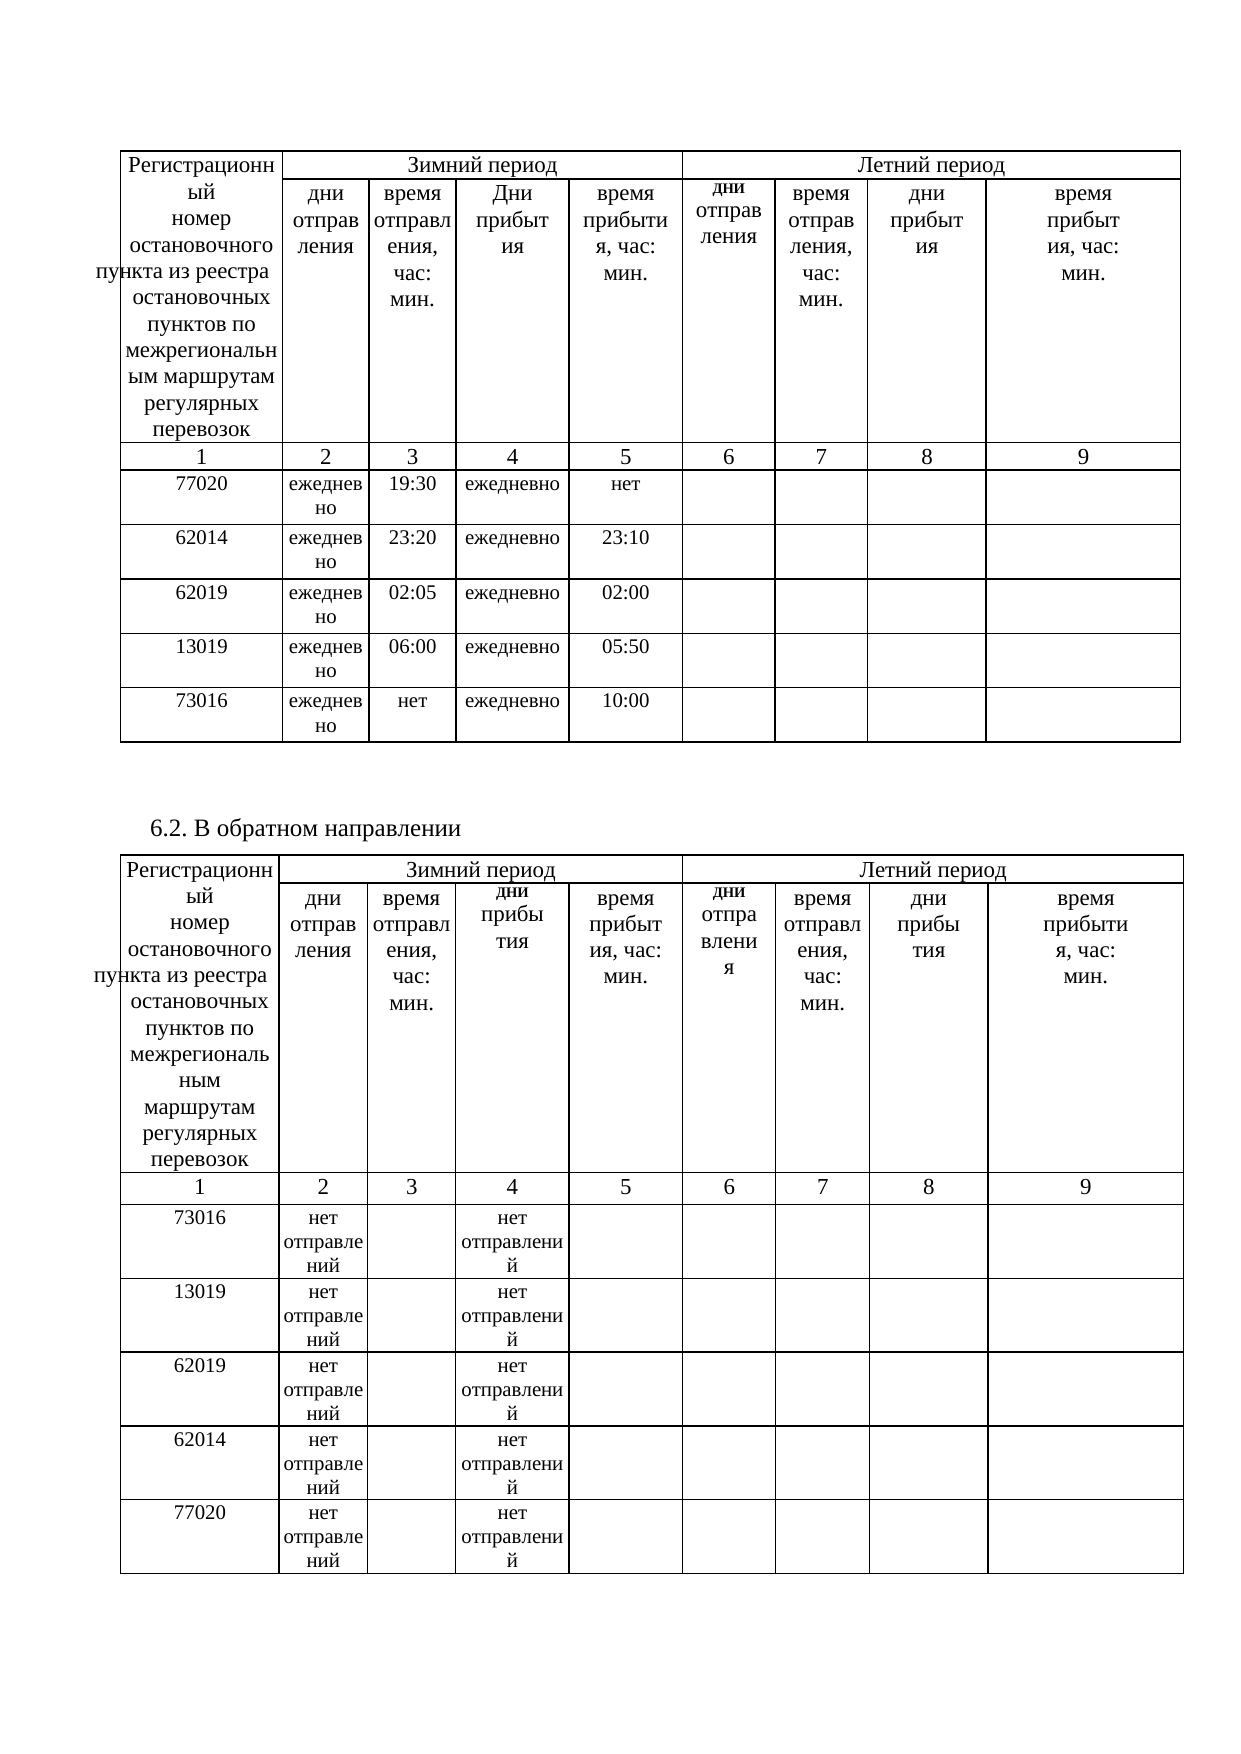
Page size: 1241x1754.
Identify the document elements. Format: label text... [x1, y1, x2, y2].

table_cell [683, 1500, 775, 1572]
table_cell [989, 1427, 1183, 1499]
table_cell [683, 1279, 775, 1351]
table_cell ежедневно [283, 525, 368, 578]
table_cell [989, 1279, 1183, 1351]
table_cell 3 [368, 1173, 455, 1204]
table_cell [989, 1500, 1183, 1572]
table_cell 7 [776, 1173, 869, 1204]
table_cell 10:00 [570, 688, 682, 741]
table_cell нет [370, 688, 455, 741]
table_cell [870, 1427, 987, 1499]
table_cell 6 [683, 443, 774, 469]
table_cell [570, 1279, 682, 1351]
table_cell [368, 1427, 455, 1499]
table_cell дни отправ ления [283, 180, 368, 441]
table_cell [987, 580, 1180, 632]
table_cell ДНИ отправ ления [683, 180, 774, 441]
table_cell 73016 [121, 688, 282, 741]
table_cell 1 [121, 443, 282, 469]
table_cell [368, 1353, 455, 1425]
table_cell 3 [370, 443, 455, 469]
table_cell ежедневно [457, 580, 568, 632]
table_cell [987, 688, 1180, 741]
table_cell нет отправлений [280, 1353, 367, 1425]
table_cell 62019 [121, 580, 282, 632]
table_cell [368, 1205, 455, 1277]
table_header Регистрационный номер остановочного пункта из реестра остановочных пунктов по межрегиональным маршрутам регулярных перевозок [121, 152, 282, 441]
table_header Зимний период [283, 152, 682, 178]
table_cell дни отправ ления [280, 884, 367, 1172]
table_header Регистрационный номер остановочного пункта из реестра остановочных пунктов по межрегиональным маршрутам регулярных перевозок [121, 856, 278, 1172]
table_cell [776, 1353, 869, 1425]
table_cell [868, 525, 985, 578]
table_cell [987, 525, 1180, 578]
table_cell 62019 [121, 1353, 278, 1425]
table_cell время прибыт ия, час: мин. [570, 884, 682, 1172]
table_cell [776, 634, 867, 687]
table_cell 4 [456, 1173, 568, 1204]
table_cell нет [570, 471, 682, 524]
table_cell нет отправлений [456, 1205, 568, 1277]
text 6.2. В обратном направлении [150, 813, 1090, 842]
table_cell [987, 634, 1180, 687]
table_cell нет отправлений [280, 1205, 367, 1277]
table_cell [683, 688, 774, 741]
table_cell 23:10 [570, 525, 682, 578]
table_cell нет отправлений [456, 1353, 568, 1425]
table_cell ежедневно [283, 471, 368, 524]
table_cell [683, 1353, 775, 1425]
table_cell нет отправлений [456, 1279, 568, 1351]
table_cell ДНИ прибы тия [456, 884, 568, 1172]
table_cell [776, 471, 867, 524]
table_cell [683, 580, 774, 632]
table_cell 8 [868, 443, 985, 469]
table_cell 1 [121, 1173, 278, 1204]
table_header Летний период [683, 856, 1183, 882]
table_cell время прибыти я, час: мин. [570, 180, 682, 441]
table_cell дни прибы тия [870, 884, 987, 1172]
table_cell ежедневно [457, 471, 568, 524]
table_cell дни прибыт ия [868, 180, 985, 441]
table_cell 5 [570, 1173, 682, 1204]
table_cell нет отправлений [280, 1427, 367, 1499]
table_cell [987, 471, 1180, 524]
table_cell ежедневно [283, 580, 368, 632]
table_cell 13019 [121, 634, 282, 687]
table_cell 02:05 [370, 580, 455, 632]
table_cell 2 [280, 1173, 367, 1204]
table_cell [989, 1353, 1183, 1425]
table_cell нет отправлений [456, 1427, 568, 1499]
table_cell [570, 1205, 682, 1277]
table_header Летний период [683, 152, 1180, 178]
table_cell 5 [570, 443, 682, 469]
table_cell 73016 [121, 1205, 278, 1277]
table_cell [570, 1427, 682, 1499]
table_cell время отправ ления, час: мин. [776, 180, 867, 441]
table_cell [868, 471, 985, 524]
table_cell 8 [870, 1173, 987, 1204]
table_cell [870, 1500, 987, 1572]
table_cell время отправл ения, час: мин. [776, 884, 869, 1172]
table_cell [776, 1205, 869, 1277]
table_cell время прибыти я, час: мин. [989, 884, 1183, 1172]
table_cell [868, 580, 985, 632]
table_cell [683, 471, 774, 524]
table_cell [870, 1353, 987, 1425]
table_cell [683, 1427, 775, 1499]
table_cell [368, 1279, 455, 1351]
table_cell ежедневно [283, 634, 368, 687]
table_cell [776, 1500, 869, 1572]
table_cell [683, 525, 774, 578]
table_cell [683, 1205, 775, 1277]
table_cell [776, 1279, 869, 1351]
table_cell нет отправлений [280, 1500, 367, 1572]
table_cell [870, 1205, 987, 1277]
table_cell время отправл ения, час: мин. [368, 884, 455, 1172]
table_cell ежедневно [457, 688, 568, 741]
table_cell [868, 634, 985, 687]
table_cell [868, 688, 985, 741]
table_cell 62014 [121, 525, 282, 578]
table_cell 6 [683, 1173, 775, 1204]
table_cell нет отправлений [280, 1279, 367, 1351]
table_cell ежедневно [283, 688, 368, 741]
table_cell [368, 1500, 455, 1572]
table_cell [570, 1353, 682, 1425]
table_header Зимний период [280, 856, 682, 882]
table_cell время прибыт ия, час: мин. [987, 180, 1180, 441]
table_cell [776, 688, 867, 741]
table_cell 9 [987, 443, 1180, 469]
table_cell ежедневно [457, 525, 568, 578]
table_cell ежедневно [457, 634, 568, 687]
table_cell 02:00 [570, 580, 682, 632]
table_cell 4 [457, 443, 568, 469]
table_cell 19:30 [370, 471, 455, 524]
table_cell [776, 525, 867, 578]
table_cell [870, 1279, 987, 1351]
table_cell 23:20 [370, 525, 455, 578]
table_cell 06:00 [370, 634, 455, 687]
table_cell [776, 1427, 869, 1499]
table_cell [683, 634, 774, 687]
table_cell 7 [776, 443, 867, 469]
table_cell [989, 1205, 1183, 1277]
table_cell ДНИ отпра влени я [683, 884, 775, 1172]
table_cell 62014 [121, 1427, 278, 1499]
table_cell 9 [989, 1173, 1183, 1204]
table_cell [570, 1500, 682, 1572]
table_cell Дни прибыт ия [457, 180, 568, 441]
table_cell 77020 [121, 471, 282, 524]
table_cell 77020 [121, 1500, 278, 1572]
table_cell нет отправлений [456, 1500, 568, 1572]
table_cell 2 [283, 443, 368, 469]
table_cell время отправл ения, час: мин. [370, 180, 455, 441]
table_cell 13019 [121, 1279, 278, 1351]
table_cell 05:50 [570, 634, 682, 687]
table_cell [776, 580, 867, 632]
